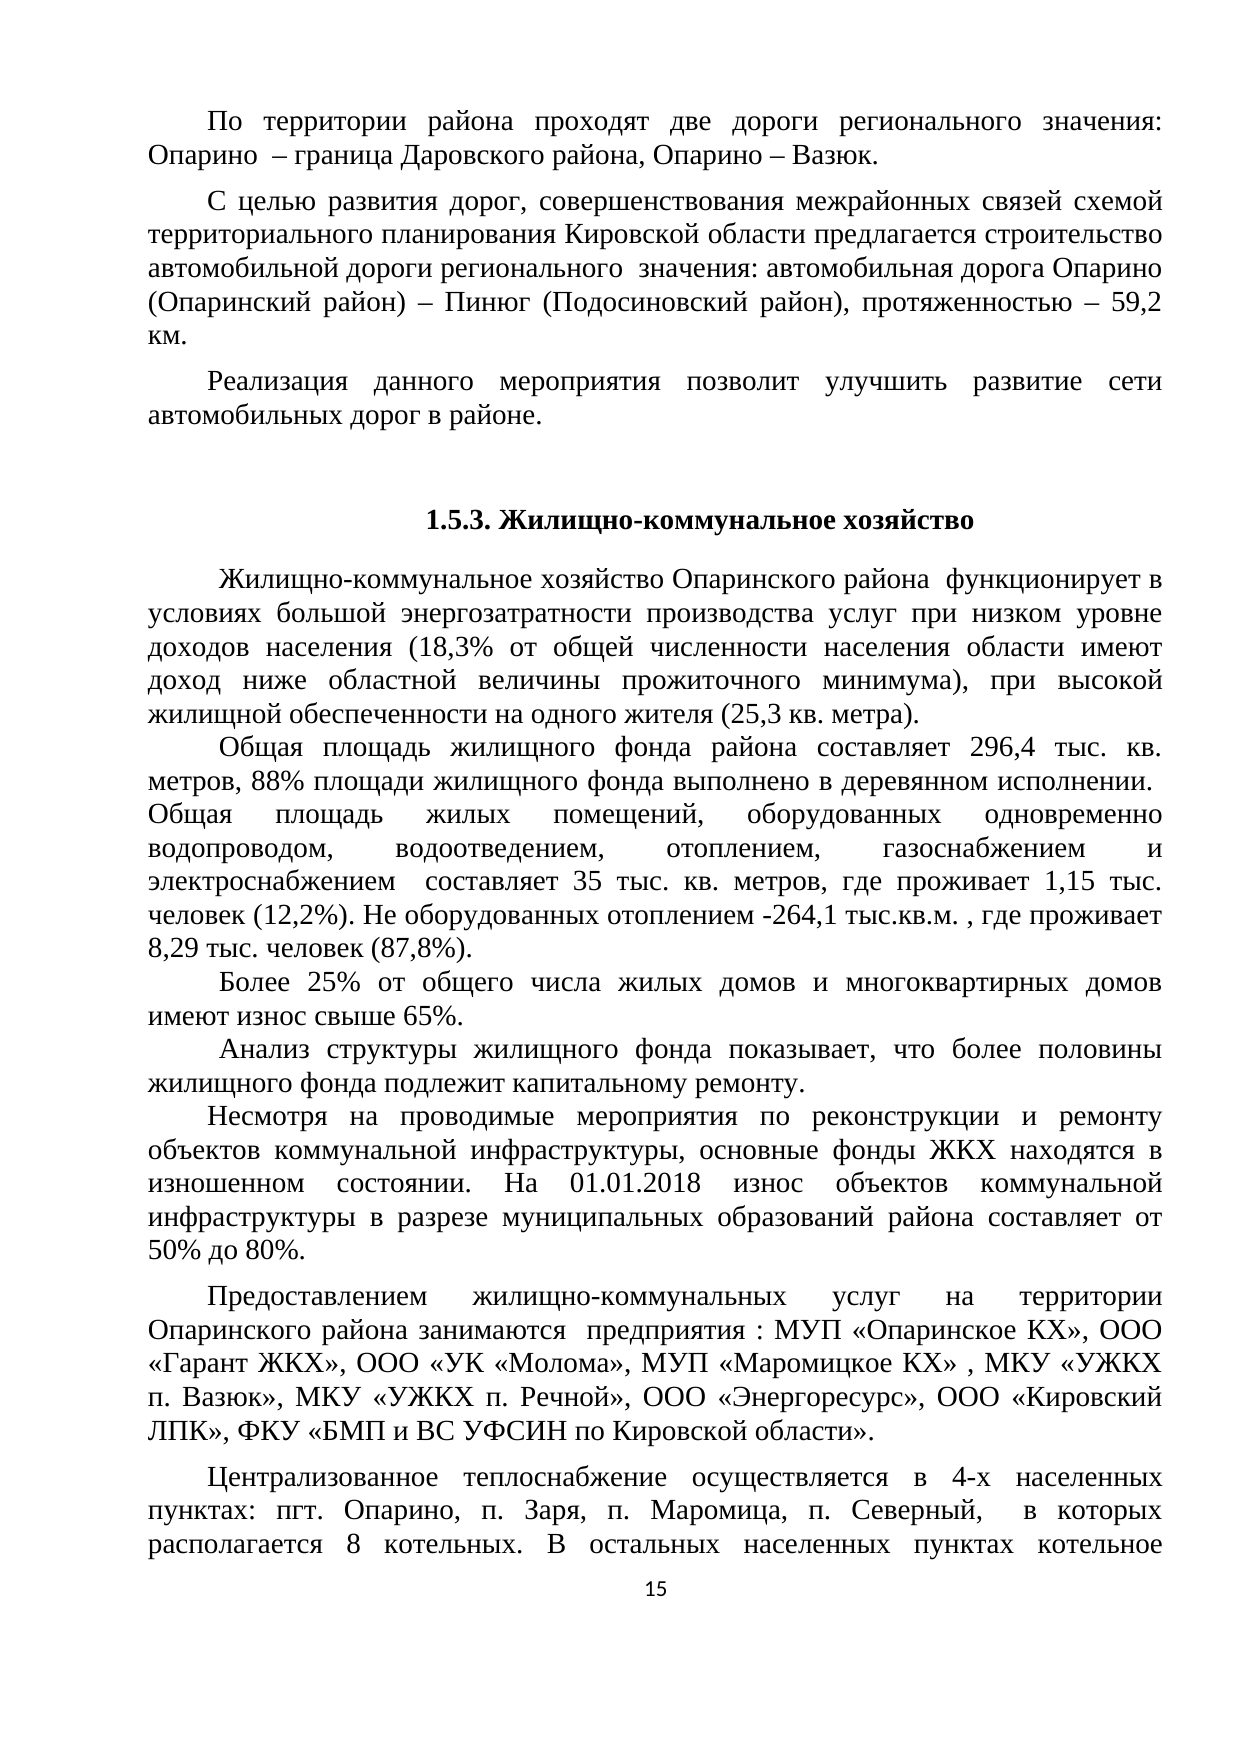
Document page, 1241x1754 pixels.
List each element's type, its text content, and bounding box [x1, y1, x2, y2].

text Несмотря на проводимые мероприятия по реконструкции и ремонту объектов коммунальной инфраструктуры, основные фонды ЖКХ находятся в изношенном состоянии. На 01.01.2018 износ объектов коммунальной инфраструктуры в разрезе муниципальных образований района составляет от 50% до 80%. [148, 1098, 1163, 1266]
text С целью развития дорог, совершенствования межрайонных связей схемой территориального планирования Кировской области предлагается строительство автомобильной дороги регионального значения: автомобильная дорога Опарино (Опаринский район) – Пинюг (Подосиновский район), протяженностью – 59,2 км. [148, 183, 1163, 351]
text Общая площадь жилищного фонда района составляет 296,4 тыс. кв. метров, 88% площади жилищного фонда выполнено в деревянном исполнении. Общая площадь жилых помещений, оборудованных одновременно водопроводом, водоотведением, отоплением, газоснабжением и электроснабжением составляет 35 тыс. кв. метров, где проживает 1,15 тыс. человек (12,2%). Не оборудованных отоплением -264,1 тыс.кв.м. , где проживает 8,29 тыс. человек (87,8%). [148, 729, 1163, 964]
text Предоставлением жилищно-коммунальных услуг на территории Опаринского района занимаются предприятия : МУП «Опаринское КХ», ООО «Гарант ЖКХ», ООО «УК «Молома», МУП «Маромицкое КХ» , МКУ «УЖКХ п. Вазюк», МКУ «УЖКХ п. Речной», ООО «Энергоресурс», ООО «Кировский ЛПК», ФКУ «БМП и ВС УФСИН по Кировской области». [148, 1278, 1163, 1446]
text Жилищно-коммунальное хозяйство Опаринского района функционирует в условиях большой энергозатратности производства услуг при низком уровне доходов населения (18,3% от общей численности населения области имеют доход ниже областной величины прожиточного минимума), при высокой жилищной обеспеченности на одного жителя (25,3 кв. метра). [148, 562, 1163, 729]
text Анализ структуры жилищного фонда показывает, что более половины жилищного фонда подлежит капитальному ремонту. [148, 1031, 1163, 1098]
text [148, 1459, 1163, 1559]
text Более 25% от общего числа жилых домов и многоквартирных домов имеют износ свыше 65%. [148, 964, 1163, 1031]
text Реализация данного мероприятия позволит улучшить развитие сети автомобильных дорог в районе. [148, 363, 1163, 430]
text По территории района проходят две дороги регионального значения: Опарино – граница Даровского района, Опарино – Вазюк. [148, 103, 1163, 171]
text 1.5.3. Жилищно-коммунальное хозяйство [236, 502, 1163, 536]
